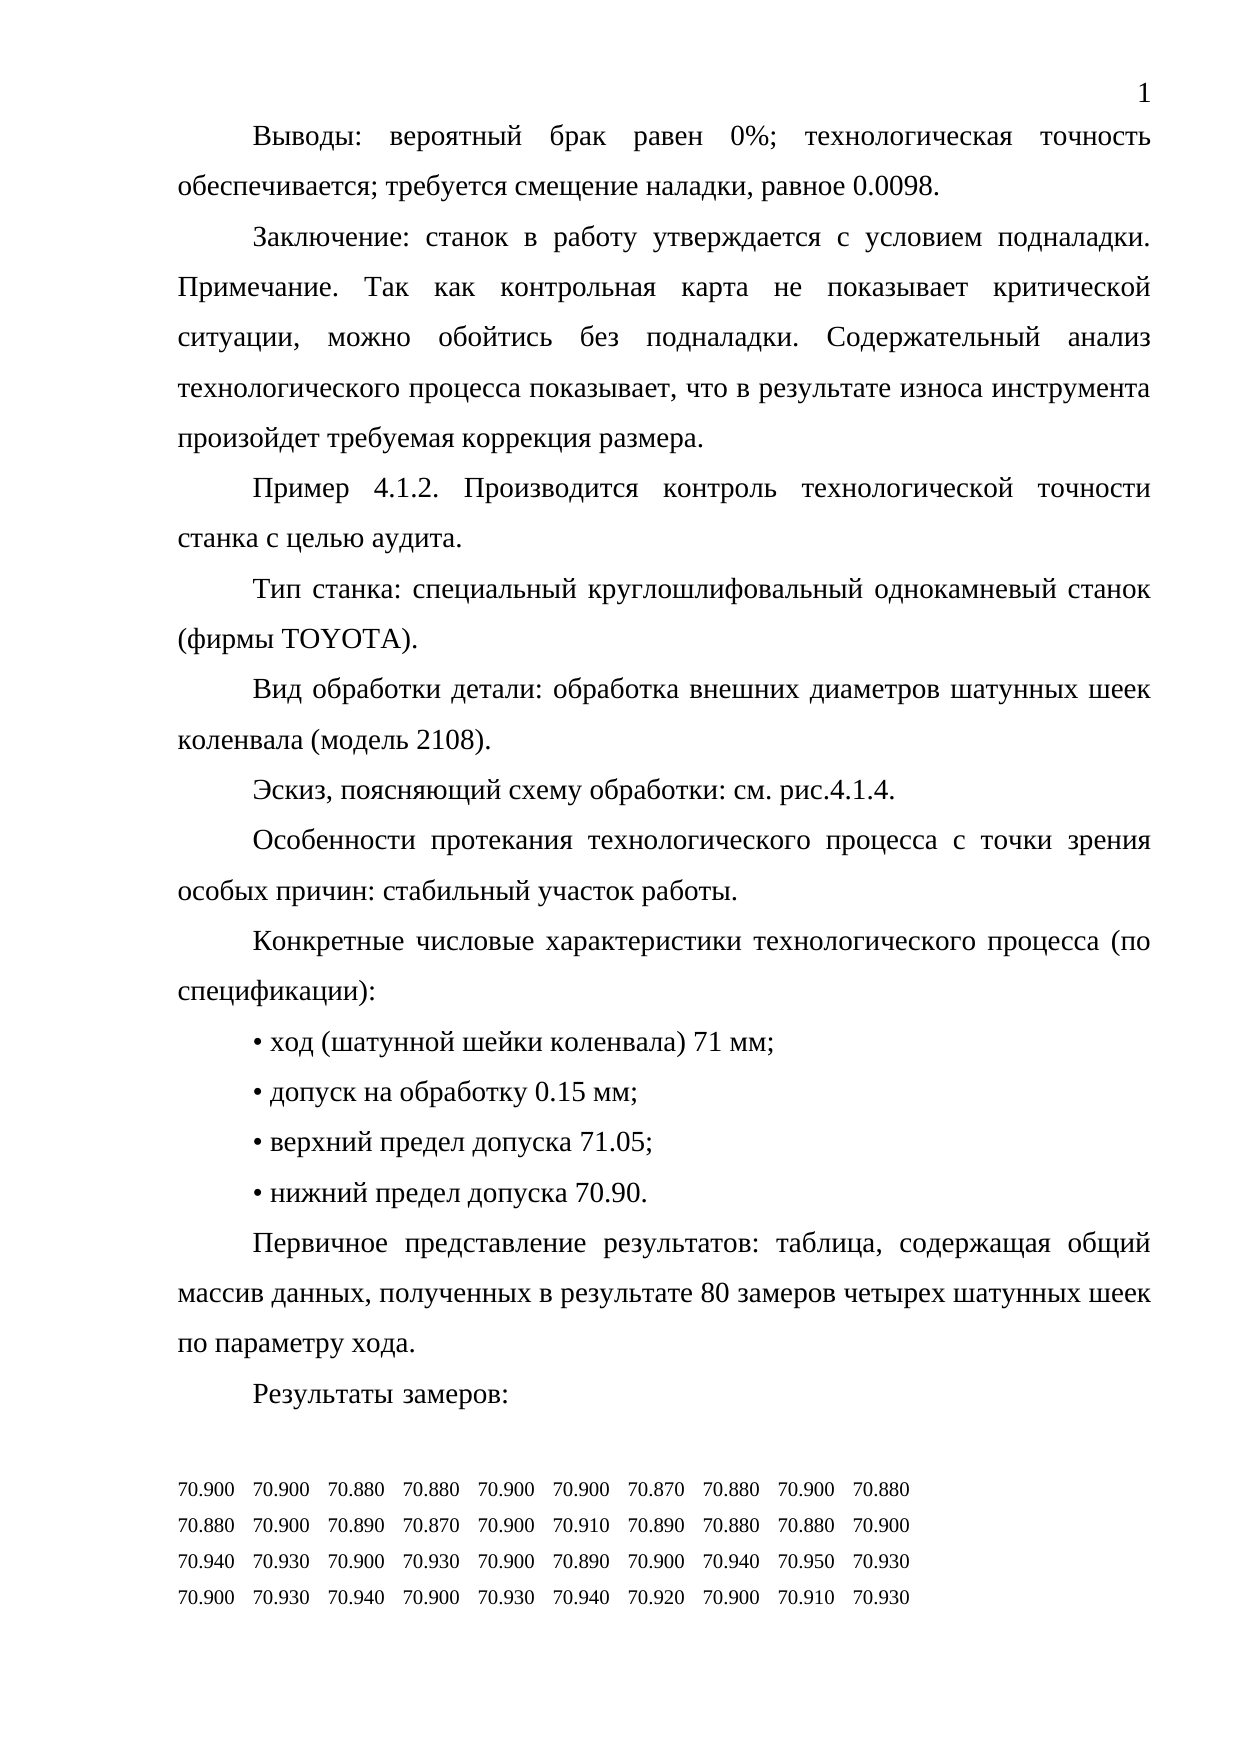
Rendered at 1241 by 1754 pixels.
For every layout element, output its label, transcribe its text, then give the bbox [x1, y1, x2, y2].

text • нижний предел допуска 70.90. [177, 1175, 1152, 1208]
text Заключение: станок в работу утверждается с условием подналадки. Примечание. Так как контрольная карта не показывает критической ситуации, можно обойтись без подналадки. Содержательный анализ технологического процесса показывает, что в результате износа инструмента произойдет требуемая коррекция размера. [177, 219, 1152, 453]
text • верхний предел допуска 71.05; [177, 1124, 1152, 1158]
text Вид обработки детали: обработка внешних диаметров шатунных шеек коленвала (модель 2108). [177, 672, 1152, 755]
text Тип станка: специальный круглошлифовальный однокамневый станок (фирмы TOYOТA). [177, 571, 1152, 655]
text 70.940 70.930 70.900 70.930 70.900 70.890 70.900 70.940 70.950 70.930 [177, 1549, 1152, 1573]
text Результаты замеров: [177, 1376, 1152, 1409]
text Выводы: вероятный брак равен 0%; технологическая точность обеспечивается; требуется смещение наладки, равное 0.0098. [177, 118, 1152, 202]
text Конкретные числовые характеристики технологического процесса (по спецификации): [177, 923, 1152, 1007]
text • допуск на обработку ; [177, 1074, 1152, 1108]
text 70.900 70.930 70.940 70.900 70.930 70.940 70.920 70.900 70.910 70.930 [177, 1585, 1152, 1609]
text • ход (шатунной шейки коленвала) ; [177, 1024, 1152, 1057]
text Первичное представление результатов: таблица, содержащая общий массив данных, полученных в результате 80 замеров четырех шатунных шеек по параметру хода. [177, 1225, 1152, 1359]
text Эскиз, поясняющий схему обработки: см. рис.4.1.4. [177, 772, 1152, 806]
text 70.900 70.900 70.880 70.880 70.900 70.900 70.870 70.880 70.900 70.880 [177, 1477, 1152, 1501]
text 70.880 70.900 70.890 70.870 70.900 70.910 70.890 70.880 70.880 70.900 [177, 1513, 1152, 1537]
text Особенности протекания технологического процесса с точки зрения особых причин: стабильный участок работы. [177, 822, 1152, 906]
text Пример 4.1.2. Производится контроль технологической точности станка с целью аудита. [177, 470, 1152, 554]
